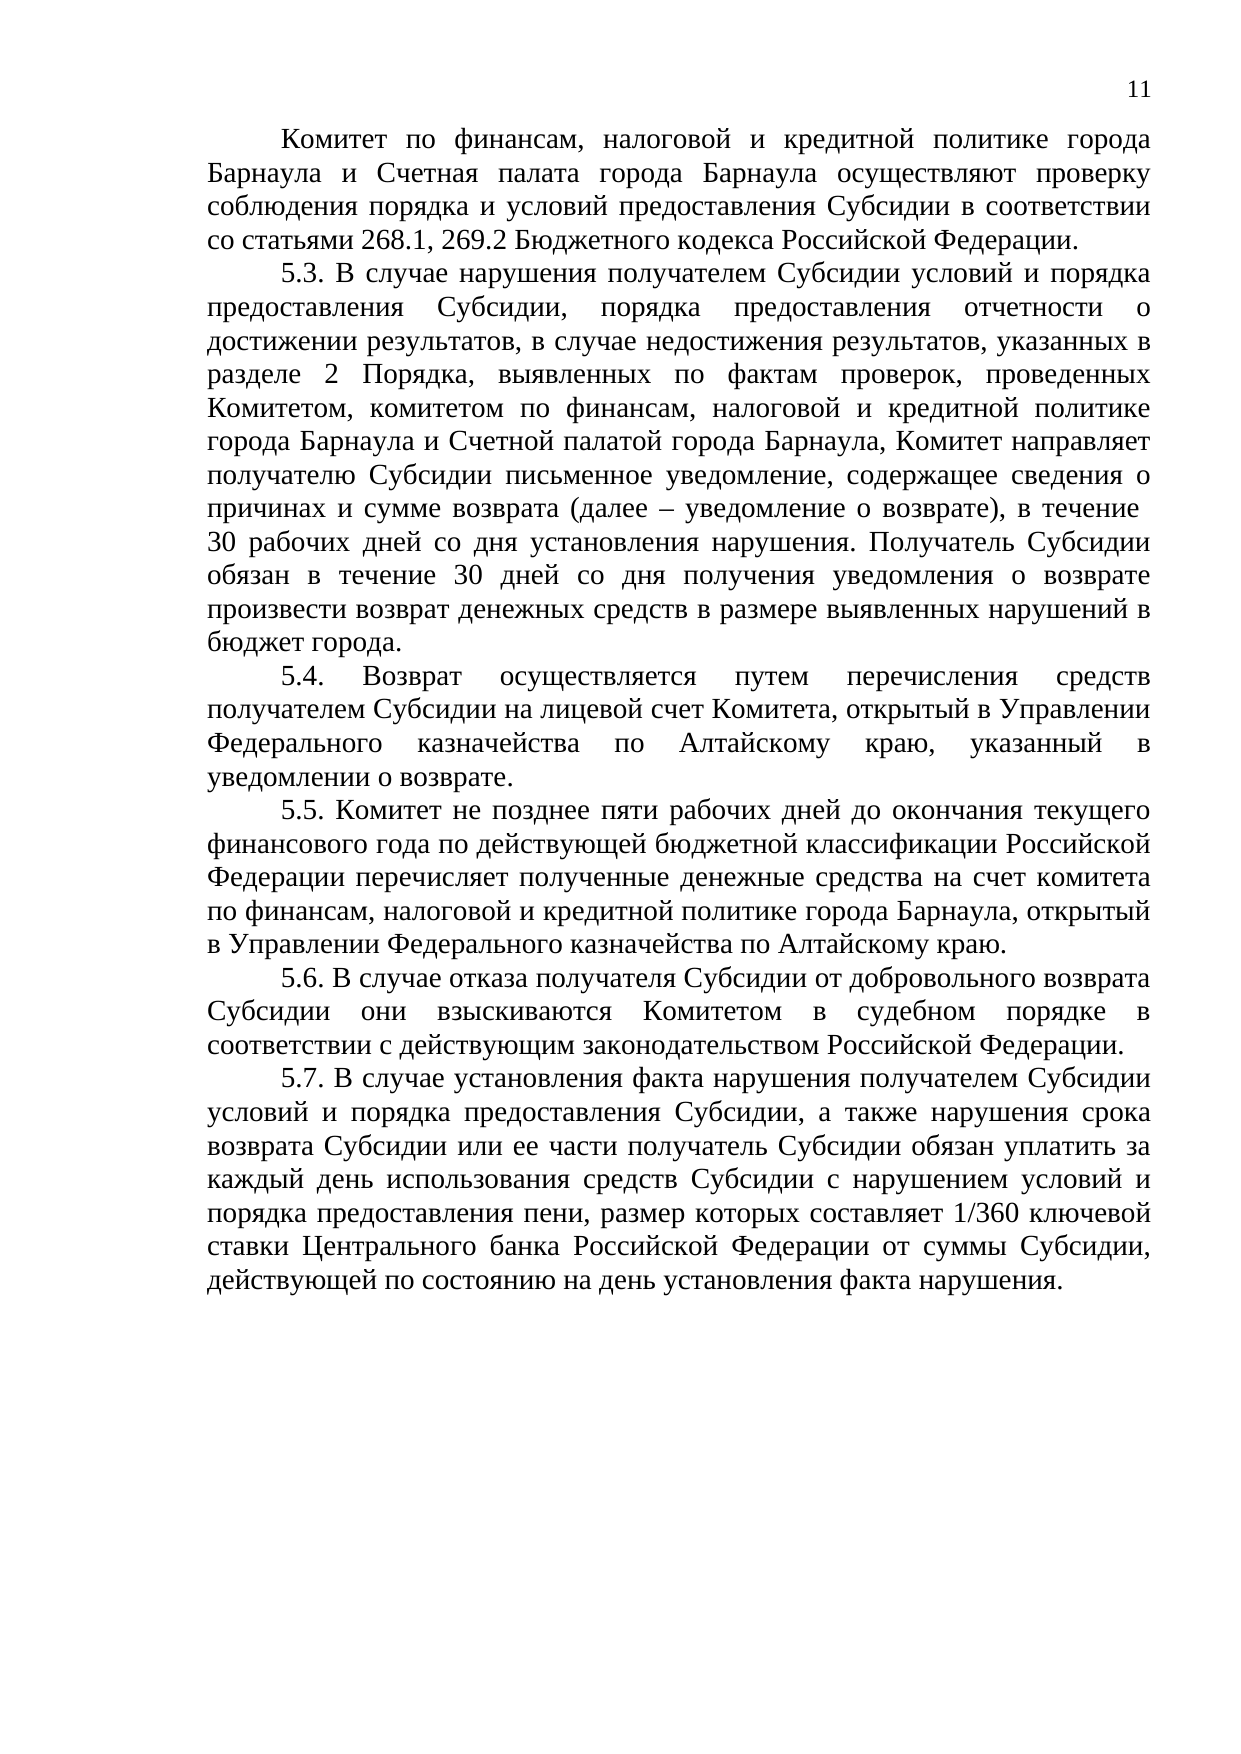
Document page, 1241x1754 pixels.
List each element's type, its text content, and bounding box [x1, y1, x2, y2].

text 5.7. В случае установления факта нарушения получателем Субсидии условий и порядка предоставления Субсидии, а также нарушения срока возврата Субсидии или ее части получатель Субсидии обязан уплатить за каждый день использования средств Субсидии с нарушением условий и порядка предоставления пени, размер которых составляет 1/360 ключевой ставки Центрального банка Российской Федерации от суммы Субсидии, действующей по состоянию на день установления факта нарушения. [207, 1061, 1152, 1295]
text Комитет по финансам, налоговой и кредитной политике города Барнаула и Счетная палата города Барнаула осуществляют проверку соблюдения порядка и условий предоставления Субсидии в соответствии со статьями 268.1, 269.2 Бюджетного кодекса Российской Федерации. [207, 121, 1152, 256]
text 5.6. В случае отказа получателя Субсидии от добровольного возврата Субсидии они взыскиваются Комитетом в судебном порядке в соответствии с действующим законодательством Российской Федерации. [207, 960, 1152, 1061]
text 5.5. Комитет не позднее пяти рабочих дней до окончания текущего финансового года по действующей бюджетной классификации Российской Федерации перечисляет полученные денежные средства на счет комитета по финансам, налоговой и кредитной политике города Барнаула, открытый в Управлении Федерального казначейства по Алтайскому краю. [207, 792, 1152, 960]
text 5.3. В случае нарушения получателем Субсидии условий и порядка предоставления Субсидии, порядка предоставления отчетности о достижении результатов, в случае недостижения результатов, указанных в разделе 2 Порядка, выявленных по фактам проверок, проведенных Комитетом, комитетом по финансам, налоговой и кредитной политике города Барнаула и Счетной палатой города Барнаула, Комитет направляет получателю Субсидии письменное уведомление, содержащее сведения о причинах и сумме возврата (далее – уведомление о возврате), в течение 30 рабочих дней со дня установления нарушения. Получатель Субсидии обязан в течение 30 дней со дня получения уведомления о возврате произвести возврат денежных средств в размере выявленных нарушений в бюджет города. [207, 256, 1152, 658]
text 5.4. Возврат осуществляется путем перечисления средств получателем Субсидии на лицевой счет Комитета, открытый в Управлении Федерального казначейства по Алтайскому краю, указанный в уведомлении о возврате. [207, 658, 1152, 792]
